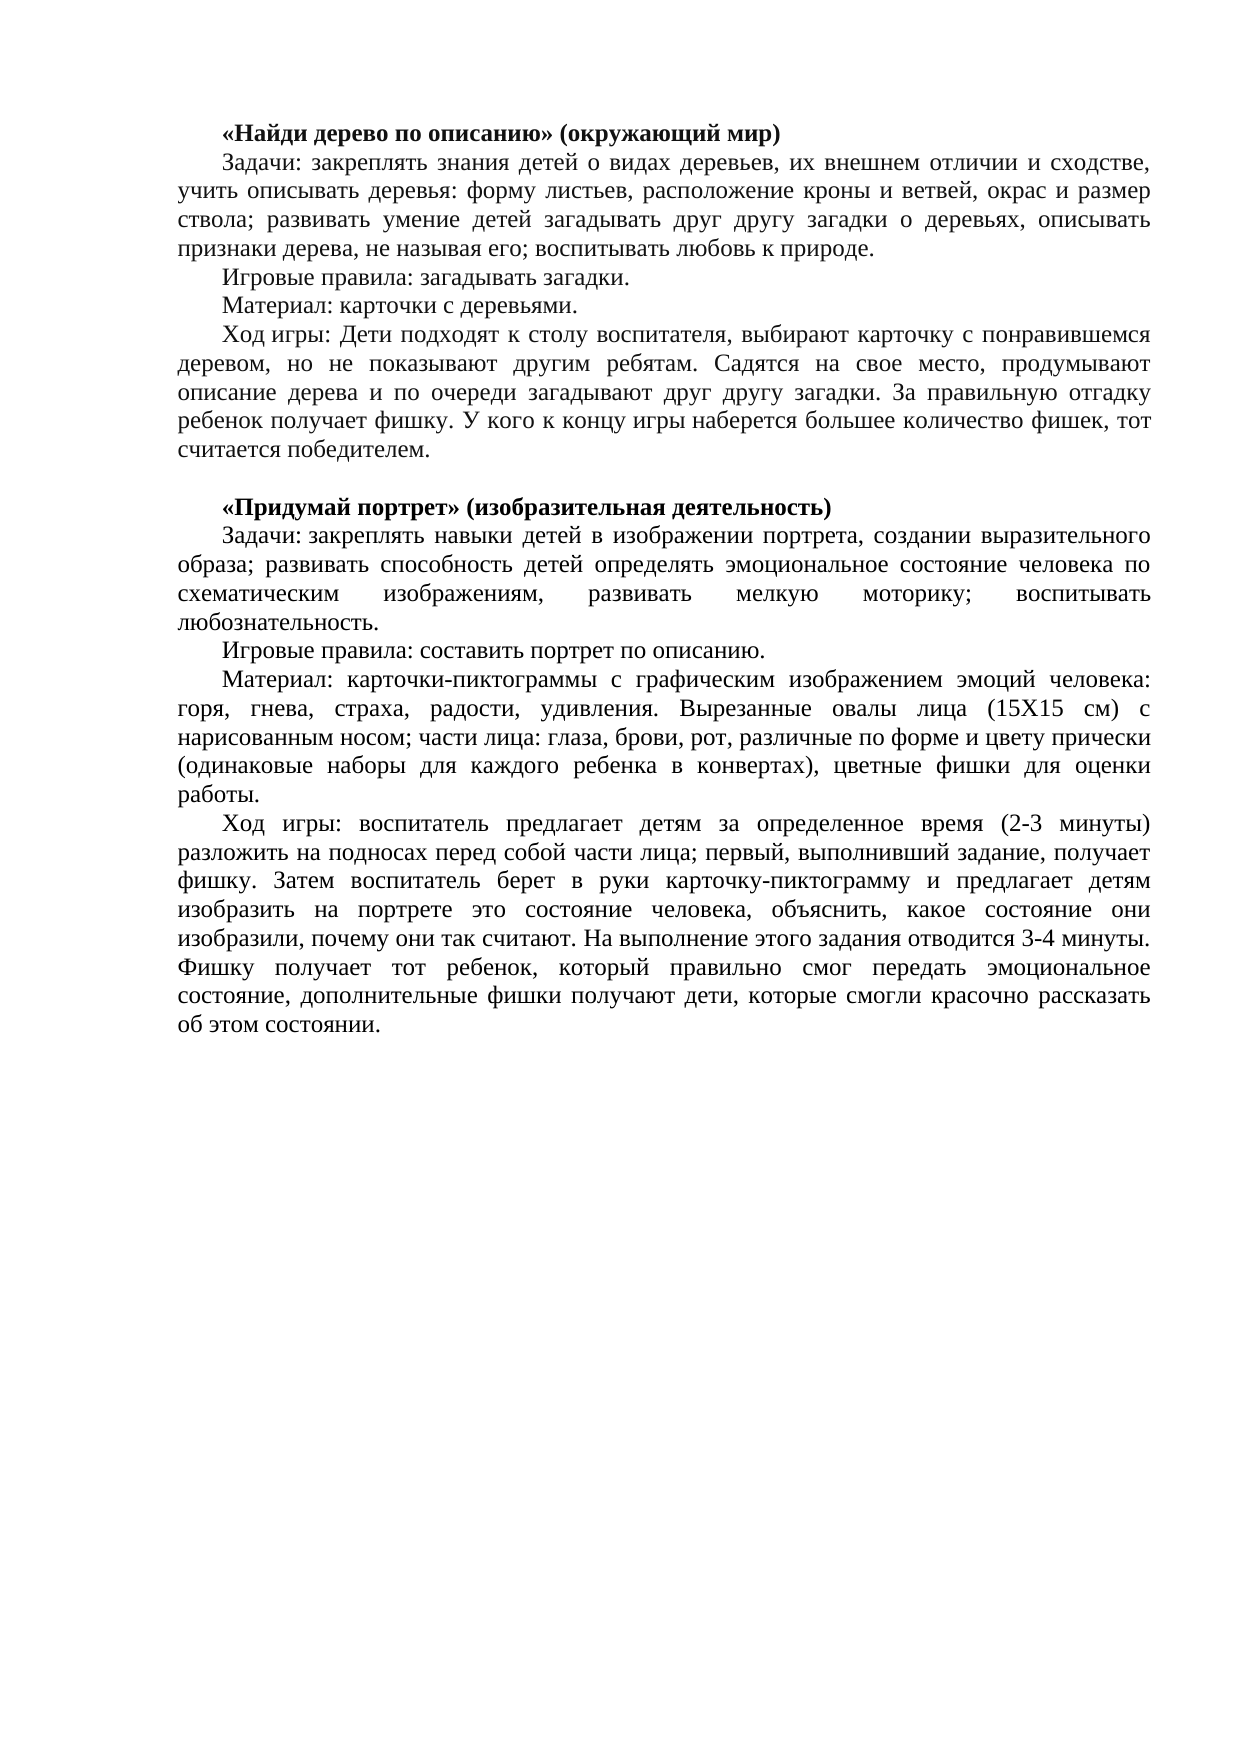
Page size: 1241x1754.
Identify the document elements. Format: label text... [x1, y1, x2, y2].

text Задачи: закреплять знания детей о видах деревьев, их внешнем отличии и сходстве, учить описывать деревья: форму листьев, расположение кроны и ветвей, окрас и размер ствола; развивать умение детей загадывать друг другу загадки о деревьях, описывать признаки дерева, не называя его; воспитывать любовь к природе. [177, 147, 1152, 262]
text Материал: карточки-пиктограммы с графическим изображением эмоций человека: горя, гнева, страха, радости, удивления. Вырезанные овалы лица (15Х15 см) с нарисованным носом; части лица: глаза, брови, рот, различные по форме и цвету прически (одинаковые наборы для каждого ребенка в конвертах), цветные фишки для оценки работы. [177, 664, 1152, 808]
text Игровые правила: составить портрет по описанию. [177, 636, 1152, 664]
text «Придумай портрет» (изобразительная деятельность) [177, 492, 1152, 521]
text Ход игры: воспитатель предлагает детям за определенное время (2-3 минуты) разложить на подносах перед собой части лица; первый, выполнивший задание, получает фишку. Затем воспитатель берет в руки карточку-пиктограмму и предлагает детям изобразить на портрете это состояние человека, объяснить, какое состояние они изобразили, почему они так считают. На выполнение этого задания отводится 3-4 минуты. Фишку получает тот ребенок, который правильно смог передать эмоциональное состояние, дополнительные фишки получают дети, которые смогли красочно рассказать об этом состоянии. [177, 808, 1152, 1038]
text Задачи: закреплять навыки детей в изображении портрета, создании выразительного образа; развивать способность детей определять эмоциональное состояние человека по схематическим изображениям, развивать мелкую моторику; воспитывать любознательность. [177, 521, 1152, 636]
text Игровые правила: загадывать загадки. [177, 262, 1152, 291]
text Материал: карточки с деревьями. [177, 291, 1152, 319]
text Ход игры: Дети подходят к столу воспитателя, выбирают карточку с понравившемся деревом, но не показывают другим ребятам. Садятся на свое место, продумывают описание дерева и по очереди загадывают друг другу загадки. За правильную отгадку ребенок получает фишку. У кого к концу игры наберется большее количество фишек, тот считается победителем. [177, 319, 1152, 463]
text «Найди дерево по описанию» (окружающий мир) [177, 118, 1152, 147]
